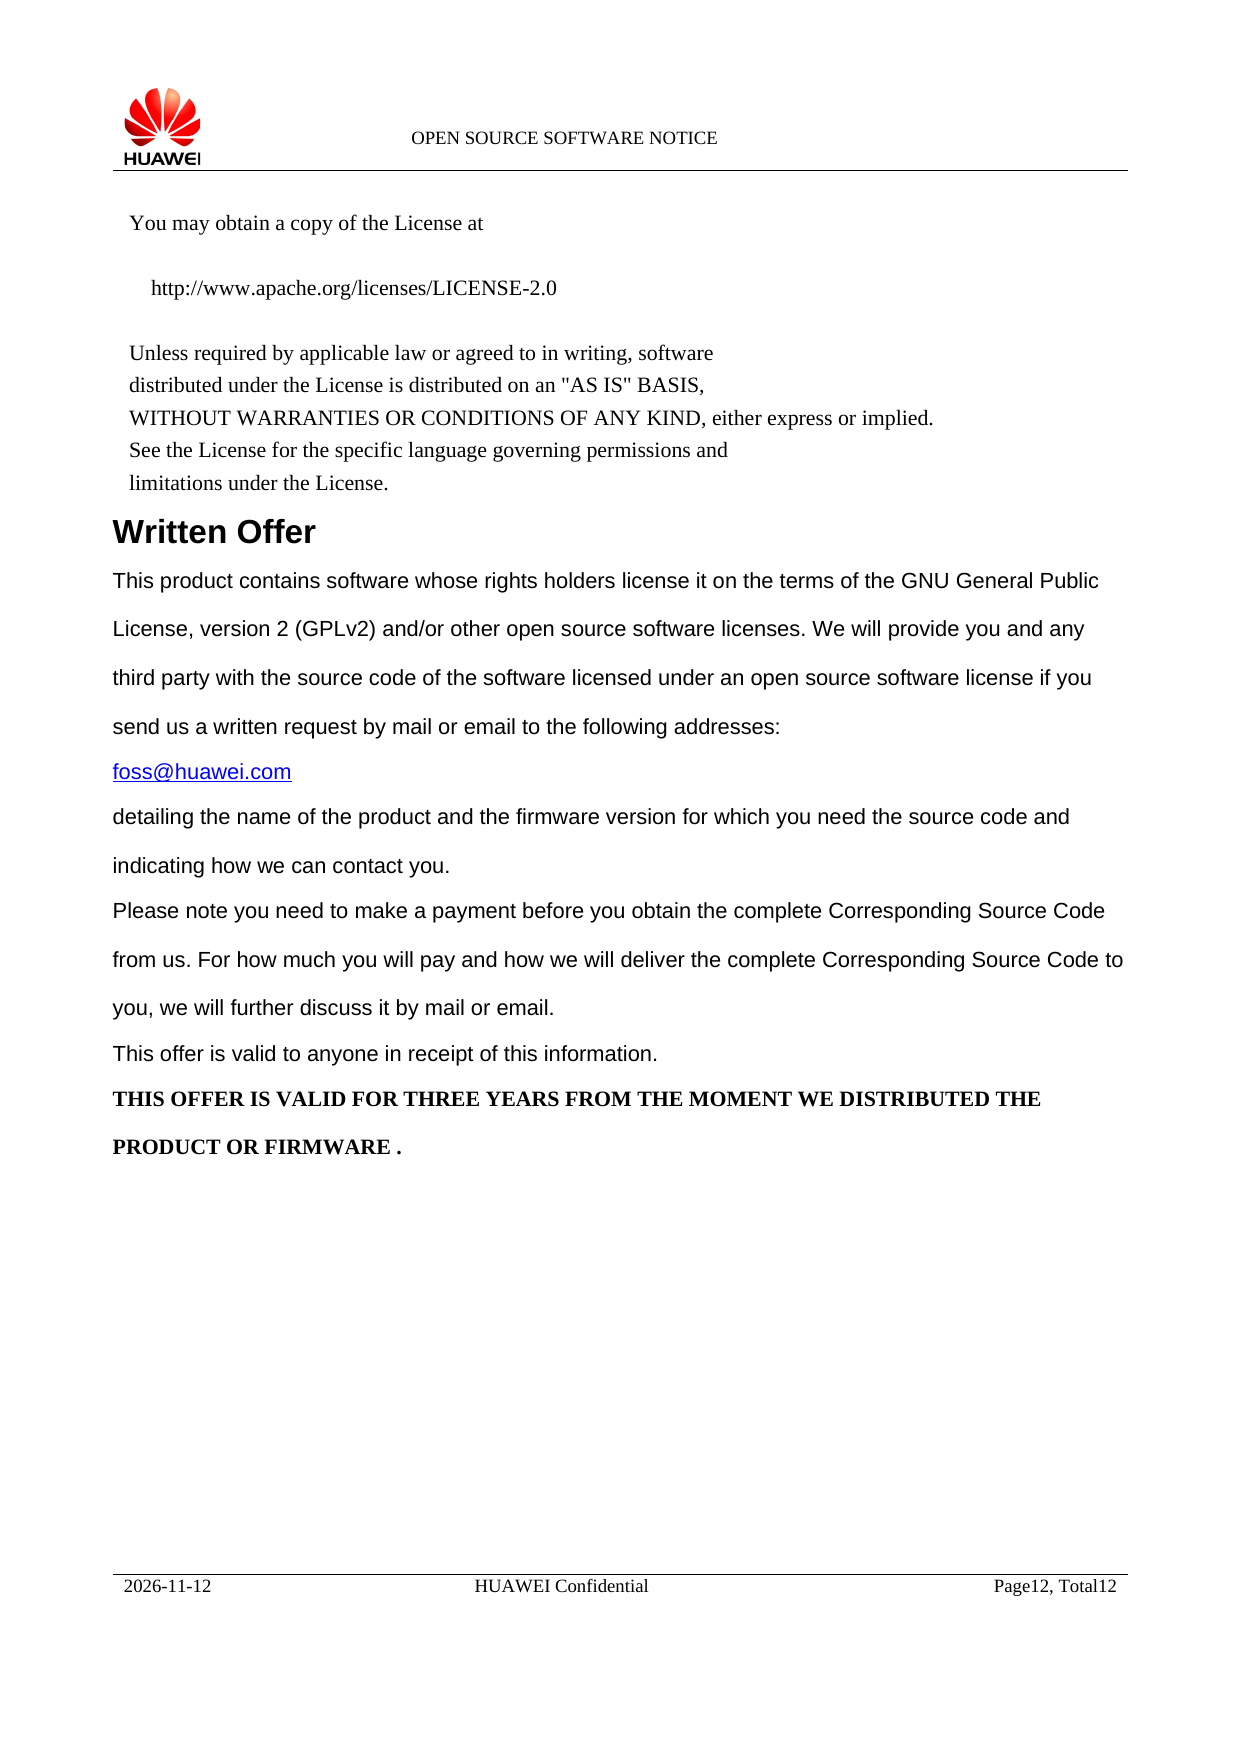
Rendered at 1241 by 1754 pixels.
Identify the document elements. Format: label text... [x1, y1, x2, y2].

text foss@huawei.com [112, 755, 1128, 788]
text Please note you need to make a payment before you obtain the complete Corresponding Source Code from us. For how much you will pay and how we will deliver the complete Corresponding Source Code to you, we will further discuss it by mail or email. [112, 894, 1128, 1024]
text This product contains software whose rights holders license it on the terms of the GNU General Public License, version 2 (GPLv2) and/or other open source software licenses. We will provide you and any third party with the source code of the software licensed under an open source software license if you send us a written request by mail or email to the following addresses: [112, 564, 1128, 743]
picture [124, 88, 201, 165]
text detailing the name of the product and the firmware version for which you need the source code and indicating how we can contact you. [112, 800, 1128, 882]
text [112, 206, 1128, 499]
text This offer is valid for three years from the moment we distributed the product or firmware . [112, 1082, 1128, 1163]
text This offer is valid to anyone in receipt of this information. [112, 1037, 1128, 1069]
text Written Offer [112, 499, 1128, 564]
